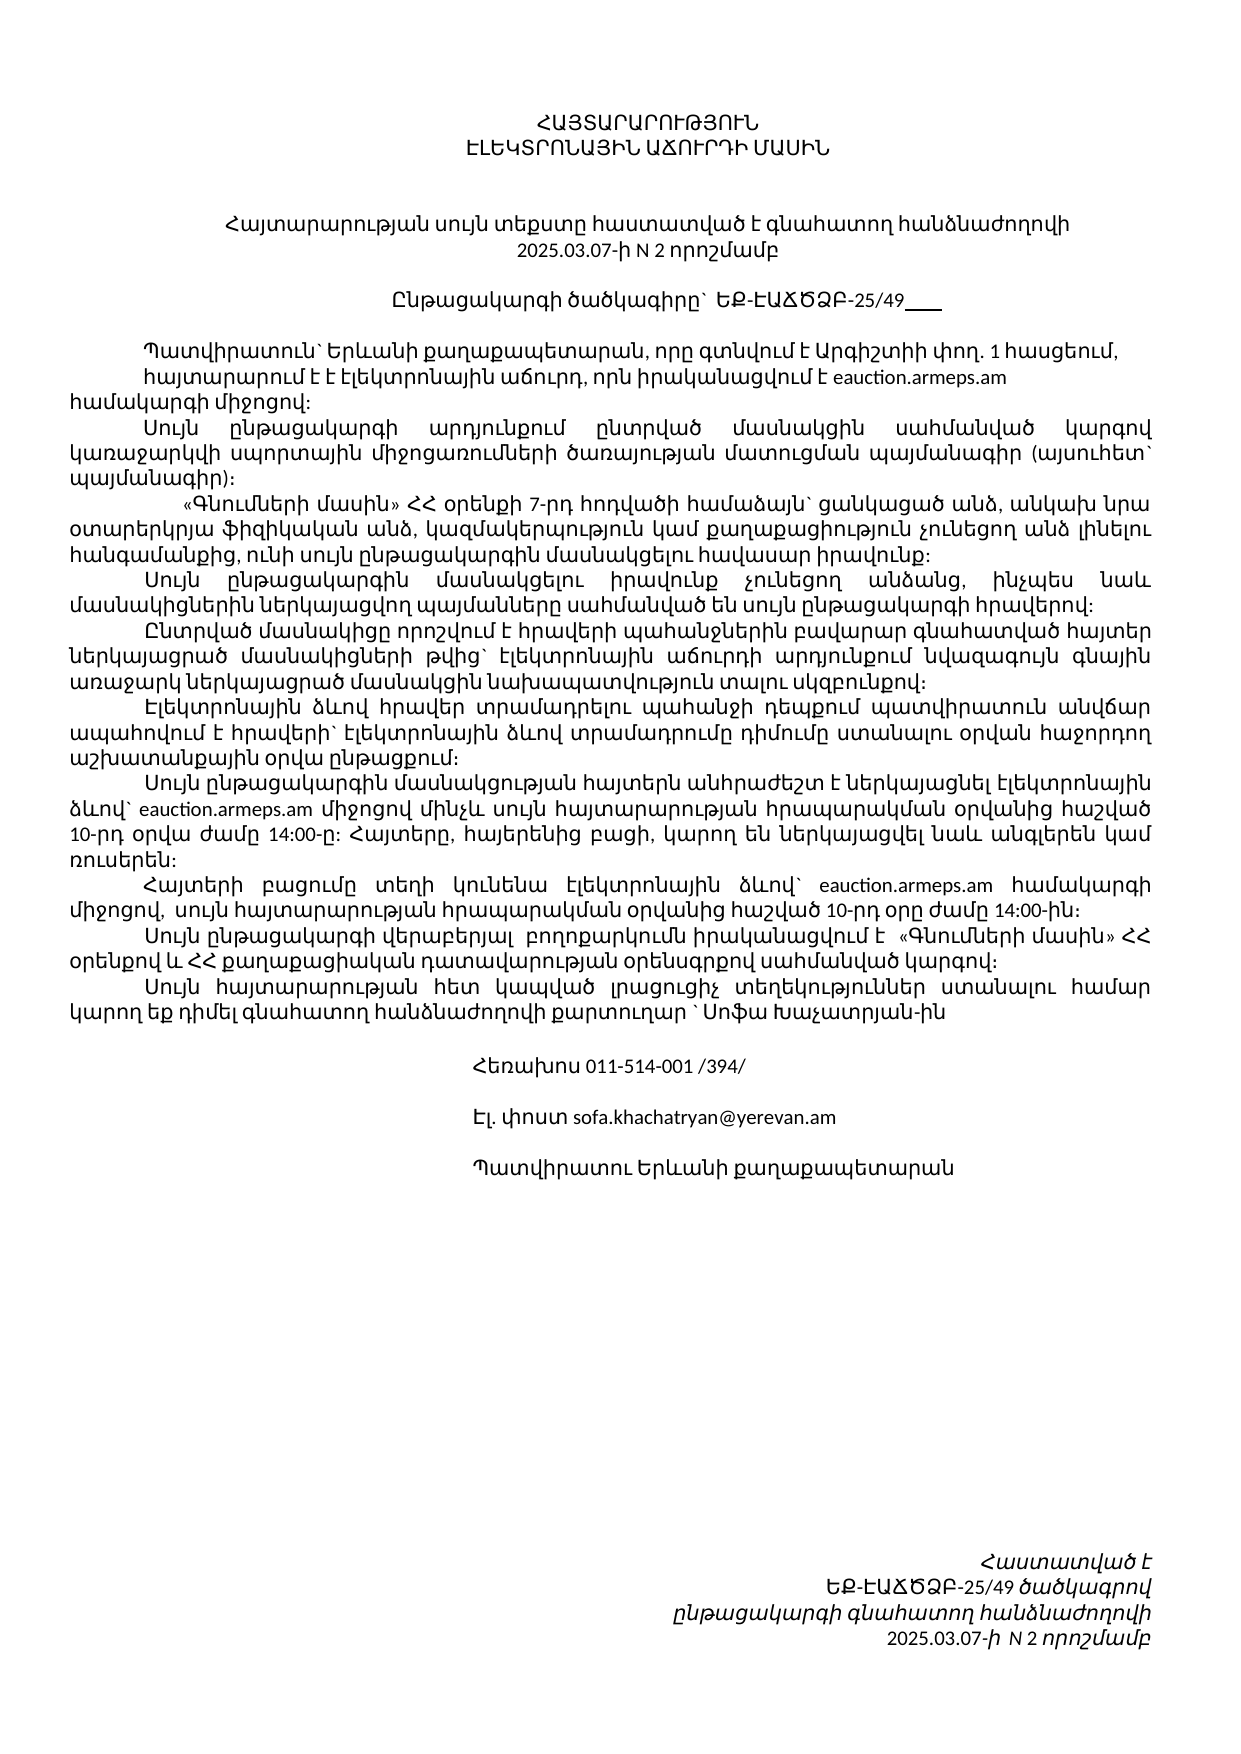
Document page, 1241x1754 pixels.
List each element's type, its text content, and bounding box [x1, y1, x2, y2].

text Էլեկտրոնային ձևով հրավեր տրամադրելու պահանջի դեպքում պատվիրատուն անվճար ապահովում է հրավերի` էլեկտրոնային ձևով տրամադրումը դիմումը ստանալու օրվան հաջորդող աշխատանքային օրվա ընթացքում։ [69, 694, 1152, 771]
text Հայտարարության սույն տեքստը հաստատված է գնահատող հանձնաժողովի [69, 211, 1152, 237]
text ՀԱՅՏԱՐԱՐՈՒԹՅՈՒՆ [69, 110, 1152, 135]
text Հաստատված է [69, 1549, 1152, 1574]
text Սույն հայտարարության հետ կապված լրացուցիչ տեղեկություններ ստանալու համար կարող եք դիմել գնահատող հանձնաժողովի քարտուղար ` Սոֆա Խաչատրյան-ին [69, 974, 1152, 1025]
text Սույն ընթացակարգի արդյունքում ընտրված մասնակցին սահմանված կարգով կառաջարկվի սպորտային միջոցառումների ծառայության մատուցման պայմանագիր (այսուհետ` պայմանագիր)։ [69, 415, 1152, 491]
text ընթացակարգի գնահատող հանձնաժողովի [69, 1600, 1152, 1625]
text Սույն ընթացակարգին մասնակցության հայտերն անհրաժեշտ է ներկայացնել էլեկտրոնային ձևով` eauction.armeps.am միջոցով մինչև սույն հայտարարության հրապարակման օրվանից հաշված 10-րդ օրվա ժամը 14:00-ը: Հայտերը, հայերենից բացի, կարող են ներկայացվել նաև անգլերեն կամ ռուսերեն: [69, 771, 1152, 872]
text ԷԼԵԿՏՐՈՆԱՅԻՆ ԱՃՈՒՐԴԻ ՄԱՍԻՆ [69, 135, 1152, 161]
text Ընտրված մասնակիցը որոշվում է հրավերի պահանջներին բավարար գնահատված հայտեր ներկայացրած մասնակիցների թվից` էլեկտրոնային աճուրդի արդյունքում նվազագույն գնային առաջարկ ներկայացրած մասնակցին նախապատվություն տալու սկզբունքով։ [69, 618, 1152, 694]
text «Գնումների մասին» ՀՀ օրենքի 7-րդ հոդվածի համաձայն` ցանկացած անձ, անկախ նրա օտարերկրյա ֆիզիկական անձ, կազմակերպություն կամ քաղաքացիություն չունեցող անձ լինելու հանգամանքից, ունի սույն ընթացակարգին մասնակցելու հավասար իրավունք: [69, 491, 1152, 567]
text Պատվիրատուն` Երևանի քաղաքապետարան, որը գտնվում է Արգիշտիի փող. 1 հասցեում, [69, 338, 1152, 364]
text 2025.03.07 -ի N 2 որոշմամբ [69, 237, 1152, 262]
text Էլ. փոստ sofa.khachatryan@yerevan.am [69, 1104, 1152, 1129]
text Հայտերի բացումը տեղի կունենա էլեկտրոնային ձևով` eauction.armeps.am համակարգի միջոցով, սույն հայտարարության հրապարակման օրվանից հաշված 10-րդ օրը ժամը 14:00-ին։ [69, 872, 1152, 923]
text հայտարարում է է էլեկտրոնային աճուրդ, որն իրականացվում է eauction.armeps.am համակարգի միջոցով: [69, 364, 1152, 415]
text Հեռախոս 011-514-001 /394/ [69, 1053, 1152, 1078]
text ԵՔ-ԷԱՃԾՁԲ-25/49 ծածկագրով [69, 1574, 1152, 1600]
text Սույն ընթացակարգի վերաբերյալ բողոքարկումն իրականացվում է «Գնումների մասին» ՀՀ օրենքով և ՀՀ քաղաքացիական դատավարության օրենսգրքով սահմանված կարգով։ [69, 923, 1152, 974]
text Սույն ընթացակարգին մասնակցելու իրավունք չունեցող անձանց, ինչպես նաև մասնակիցներին ներկայացվող պայմանները սահմանված են սույն ընթացակարգի հրավերով: [69, 567, 1152, 618]
text Պատվիրատու Երևանի քաղաքապետարան [69, 1155, 1152, 1180]
text 2025.03.07 -ի N 2 որոշմամբ [69, 1625, 1152, 1651]
text Ընթացակարգի ծածկագիրը` ԵՔ-ԷԱՃԾՁԲ-25/49 [69, 288, 1152, 313]
